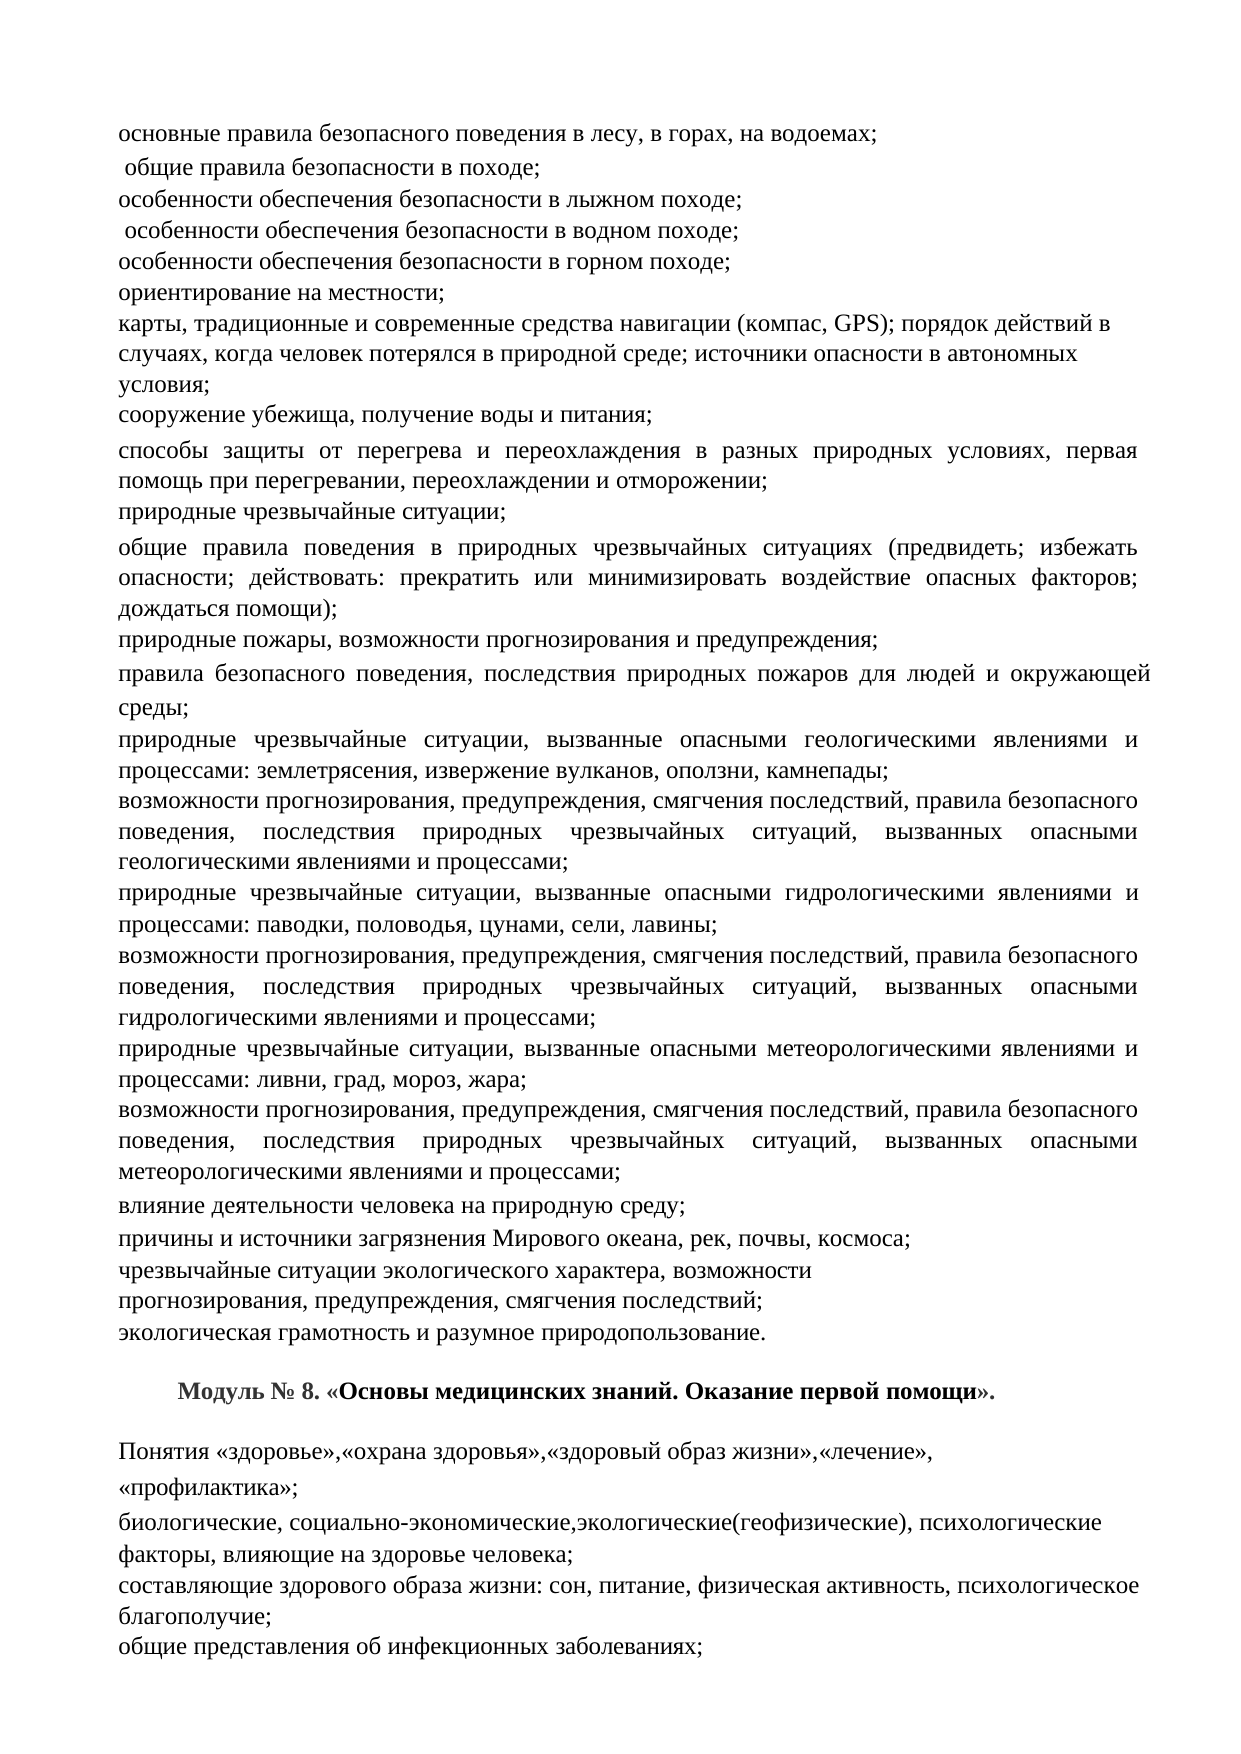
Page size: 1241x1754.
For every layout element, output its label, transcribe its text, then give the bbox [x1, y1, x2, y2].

text прогнозирования, предупреждения, смягчения последствий; [118, 1286, 926, 1314]
text Модуль № 8. «Основы медицинских знаний. Оказание первой помощи». [118, 1376, 1152, 1405]
text природные чрезвычайные ситуации, вызванные опасными метеорологическими явлениями и процессами: ливни, град, мороз, жара; [118, 1033, 1139, 1093]
text причины и источники загрязнения Мирового океана, рек, почвы, космоса; [118, 1220, 1152, 1253]
text особенности обеспечения безопасности в водном походе; [118, 215, 898, 243]
text Понятия «здоровье»,«охрана здоровья»,«здоровый образ жизни»,«лечение», [118, 1436, 1152, 1465]
text особенности обеспечения безопасности в горном походе; ориентирование на местности; [118, 246, 898, 306]
text природные чрезвычайные ситуации, вызванные опасными гидрологическими явлениями и процессами: паводки, половодья, цунами, сели, лавины; [118, 877, 1139, 937]
text способы защиты от перегрева и переохлаждения в разных природных условиях, первая помощь при перегревании, переохлаждении и отморожении; [118, 435, 1138, 494]
text особенности обеспечения безопасности в лыжном походе; [118, 184, 898, 212]
text правила безопасного поведения, последствия природных пожаров для людей и окружающей среды; [118, 658, 1152, 720]
text сооружение убежища, получение воды и питания; [118, 399, 1152, 428]
text экологическая грамотность и разумное природопользование. [118, 1317, 926, 1345]
text биологические, социально-экономические,экологические(геофизические), психологические факторы, влияющие на здоровье человека; [118, 1507, 1152, 1568]
text природные пожары, возможности прогнозирования и предупреждения; [118, 624, 1152, 653]
text составляющие здорового образа жизни: сон, питание, физическая активность, психологическое благополучие; [118, 1571, 1152, 1630]
text общие правила поведения в природных чрезвычайных ситуациях (предвидеть; избежать опасности; действовать: прекратить или минимизировать воздействие опасных факторов; дождаться помощи); [118, 532, 1139, 622]
text чрезвычайные ситуации экологического характера, возможности [118, 1253, 1152, 1286]
text влияние деятельности человека на природную среду; [118, 1187, 1152, 1220]
text возможности прогнозирования, предупреждения, смягчения последствий, правила безопасного поведения, последствия природных чрезвычайных ситуаций, вызванных опасными метеорологическими явлениями и процессами; [118, 1094, 1139, 1185]
text возможности прогнозирования, предупреждения, смягчения последствий, правила безопасного поведения, последствия природных чрезвычайных ситуаций, вызванных опасными геологическими явлениями и процессами; [118, 786, 1139, 875]
text природные чрезвычайные ситуации; [118, 496, 1152, 524]
text «профилактика»; [118, 1472, 1152, 1501]
text карты, традиционные и современные средства навигации (компас, GPS); порядок действий в случаях, когда человек потерялся в природной среде; источники опасности в автономных условия; [118, 308, 1152, 397]
text возможности прогнозирования, предупреждения, смягчения последствий, правила безопасного поведения, последствия природных чрезвычайных ситуаций, вызванных опасными гидрологическими явлениями и процессами; [118, 940, 1139, 1031]
text основные правила безопасного поведения в лесу, в горах, на водоемах; [118, 118, 1063, 147]
text природные чрезвычайные ситуации, вызванные опасными геологическими явлениями и процессами: землетрясения, извержение вулканов, оползни, камнепады; [118, 724, 1139, 784]
text общие представления об инфекционных заболеваниях; [118, 1631, 1152, 1660]
text общие правила безопасности в походе; [118, 152, 1063, 181]
